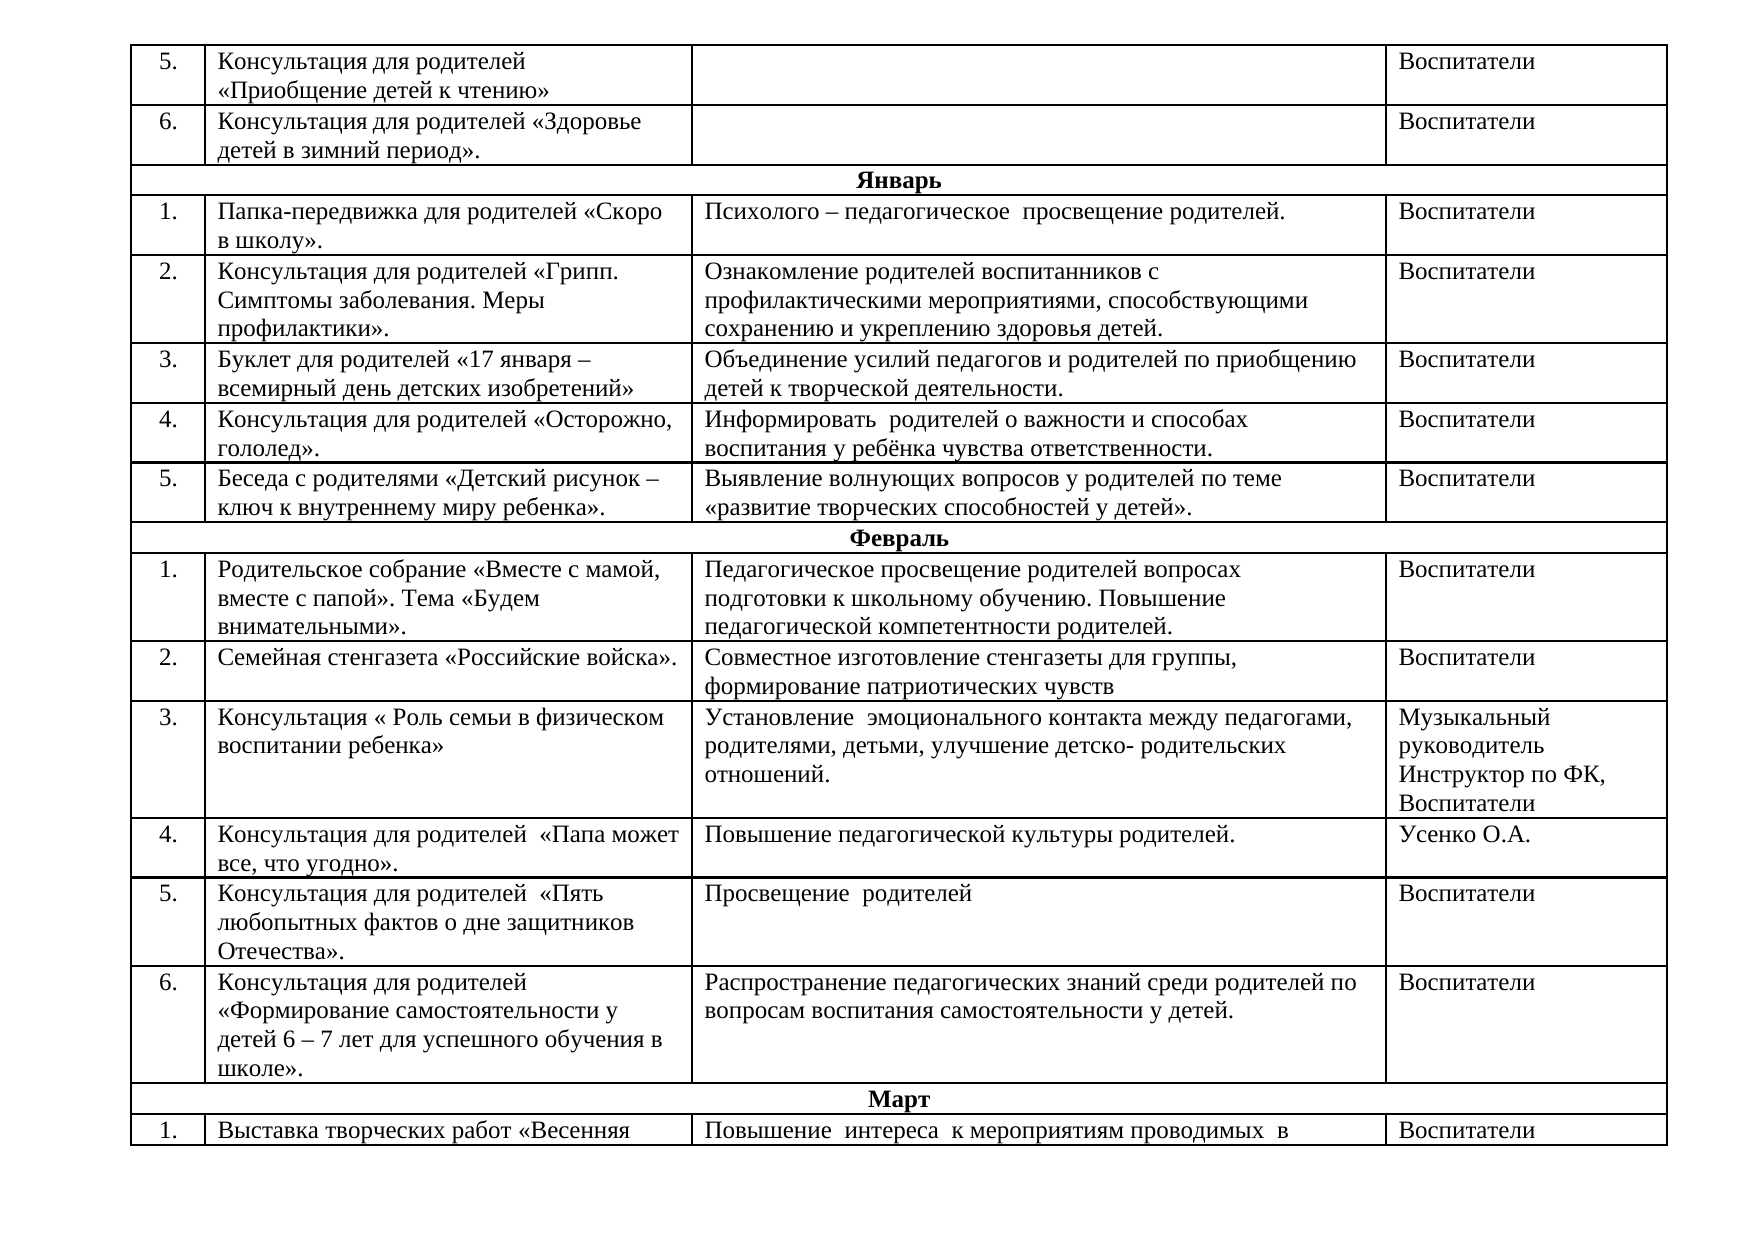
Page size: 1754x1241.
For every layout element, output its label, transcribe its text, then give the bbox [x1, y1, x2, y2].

table_cell Беседа с родителями «Детский рисунок – ключ к внутреннему миру ребенка». [206, 464, 691, 521]
table_cell [693, 46, 1385, 104]
table_cell Ознакомление родителей воспитанников с профилактическими мероприятиями, способствующими сохранению и укреплению здоровья детей. [693, 256, 1385, 342]
table_cell Консультация для родителей «Папа может все, что угодно». [206, 819, 691, 876]
table_cell Февраль [132, 523, 1666, 552]
table_cell Консультация « Роль семьи в физическом воспитании ребенка» [206, 702, 691, 817]
table_cell Семейная стенгазета «Российские войска». [206, 642, 691, 700]
table_cell Воспитатели [1387, 1115, 1666, 1143]
table_cell Консультация для родителей «Приобщение детей к чтению» [206, 46, 691, 104]
table_cell Усенко О.А. [1387, 819, 1666, 876]
table_cell 6. [132, 967, 204, 1082]
table_cell Январь [132, 166, 1666, 194]
table_cell Консультация для родителей «Здоровье детей в зимний период». [206, 106, 691, 163]
table_cell Воспитатели [1387, 642, 1666, 700]
table_cell Музыкальный руководитель Инструктор по ФК, Воспитатели [1387, 702, 1666, 817]
table_cell Воспитатели [1387, 344, 1666, 402]
table_cell Консультация для родителей «Пять любопытных фактов о дне защитников Отечества». [206, 879, 691, 965]
table_cell Объединение усилий педагогов и родителей по приобщению детей к творческой деятельности. [693, 344, 1385, 402]
table_cell Консультация для родителей «Грипп. Симптомы заболевания. Меры профилактики». [206, 256, 691, 342]
table_cell 2. [132, 642, 204, 700]
table_cell 5. [132, 879, 204, 965]
table_cell 2. [132, 256, 204, 342]
table_cell Просвещение родителей [693, 879, 1385, 965]
table_cell Родительское собрание «Вместе с мамой, вместе с папой». Тема «Будем внимательными». [206, 554, 691, 640]
table_cell Воспитатели [1387, 879, 1666, 965]
table_cell Установление эмоционального контакта между педагогами, родителями, детьми, улучшение детско- родительских отношений. [693, 702, 1385, 817]
table_cell 4. [132, 404, 204, 461]
table_cell 3. [132, 344, 204, 402]
table_cell Папка-передвижка для родителей «Скоро в школу». [206, 196, 691, 254]
table_cell Воспитатели [1387, 464, 1666, 521]
table_cell 6. [132, 106, 204, 163]
table_cell Воспитатели [1387, 404, 1666, 461]
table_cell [206, 1115, 691, 1143]
table_cell Воспитатели [1387, 256, 1666, 342]
table_cell Воспитатели [1387, 106, 1666, 163]
table_cell 4. [132, 819, 204, 876]
table_cell Распространение педагогических знаний среди родителей по вопросам воспитания самостоятельности у детей. [693, 967, 1385, 1082]
table_cell Повышение педагогической культуры родителей. [693, 819, 1385, 876]
table_cell 1. [132, 196, 204, 254]
table_cell Консультация для родителей «Формирование самостоятельности у детей 6 – 7 лет для успешного обучения в школе». [206, 967, 691, 1082]
table_cell Консультация для родителей «Осторожно, гололед». [206, 404, 691, 461]
table_cell Буклет для родителей «17 января – всемирный день детских изобретений» [206, 344, 691, 402]
table_cell Совместное изготовление стенгазеты для группы, формирование патриотических чувств [693, 642, 1385, 700]
table_cell Воспитатели [1387, 196, 1666, 254]
table_cell 5. [132, 46, 204, 104]
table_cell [693, 1115, 1385, 1143]
table_cell Воспитатели [1387, 554, 1666, 640]
table_cell Педагогическое просвещение родителей вопросах подготовки к школьному обучению. Повышение педагогической компетентности родителей. [693, 554, 1385, 640]
table_cell Воспитатели [1387, 967, 1666, 1082]
table_cell Март [132, 1084, 1666, 1113]
table_cell Психолого – педагогическое просвещение родителей. [693, 196, 1385, 254]
table_cell 1. [132, 1115, 204, 1143]
table_cell 5. [132, 464, 204, 521]
table_cell Воспитатели [1387, 46, 1666, 104]
table_cell [693, 106, 1385, 163]
table_cell 3. [132, 702, 204, 817]
table_cell Информировать родителей о важности и способах воспитания у ребёнка чувства ответственности. [693, 404, 1385, 461]
table_cell 1. [132, 554, 204, 640]
table_cell Выявление волнующих вопросов у родителей по теме «развитие творческих способностей у детей». [693, 464, 1385, 521]
